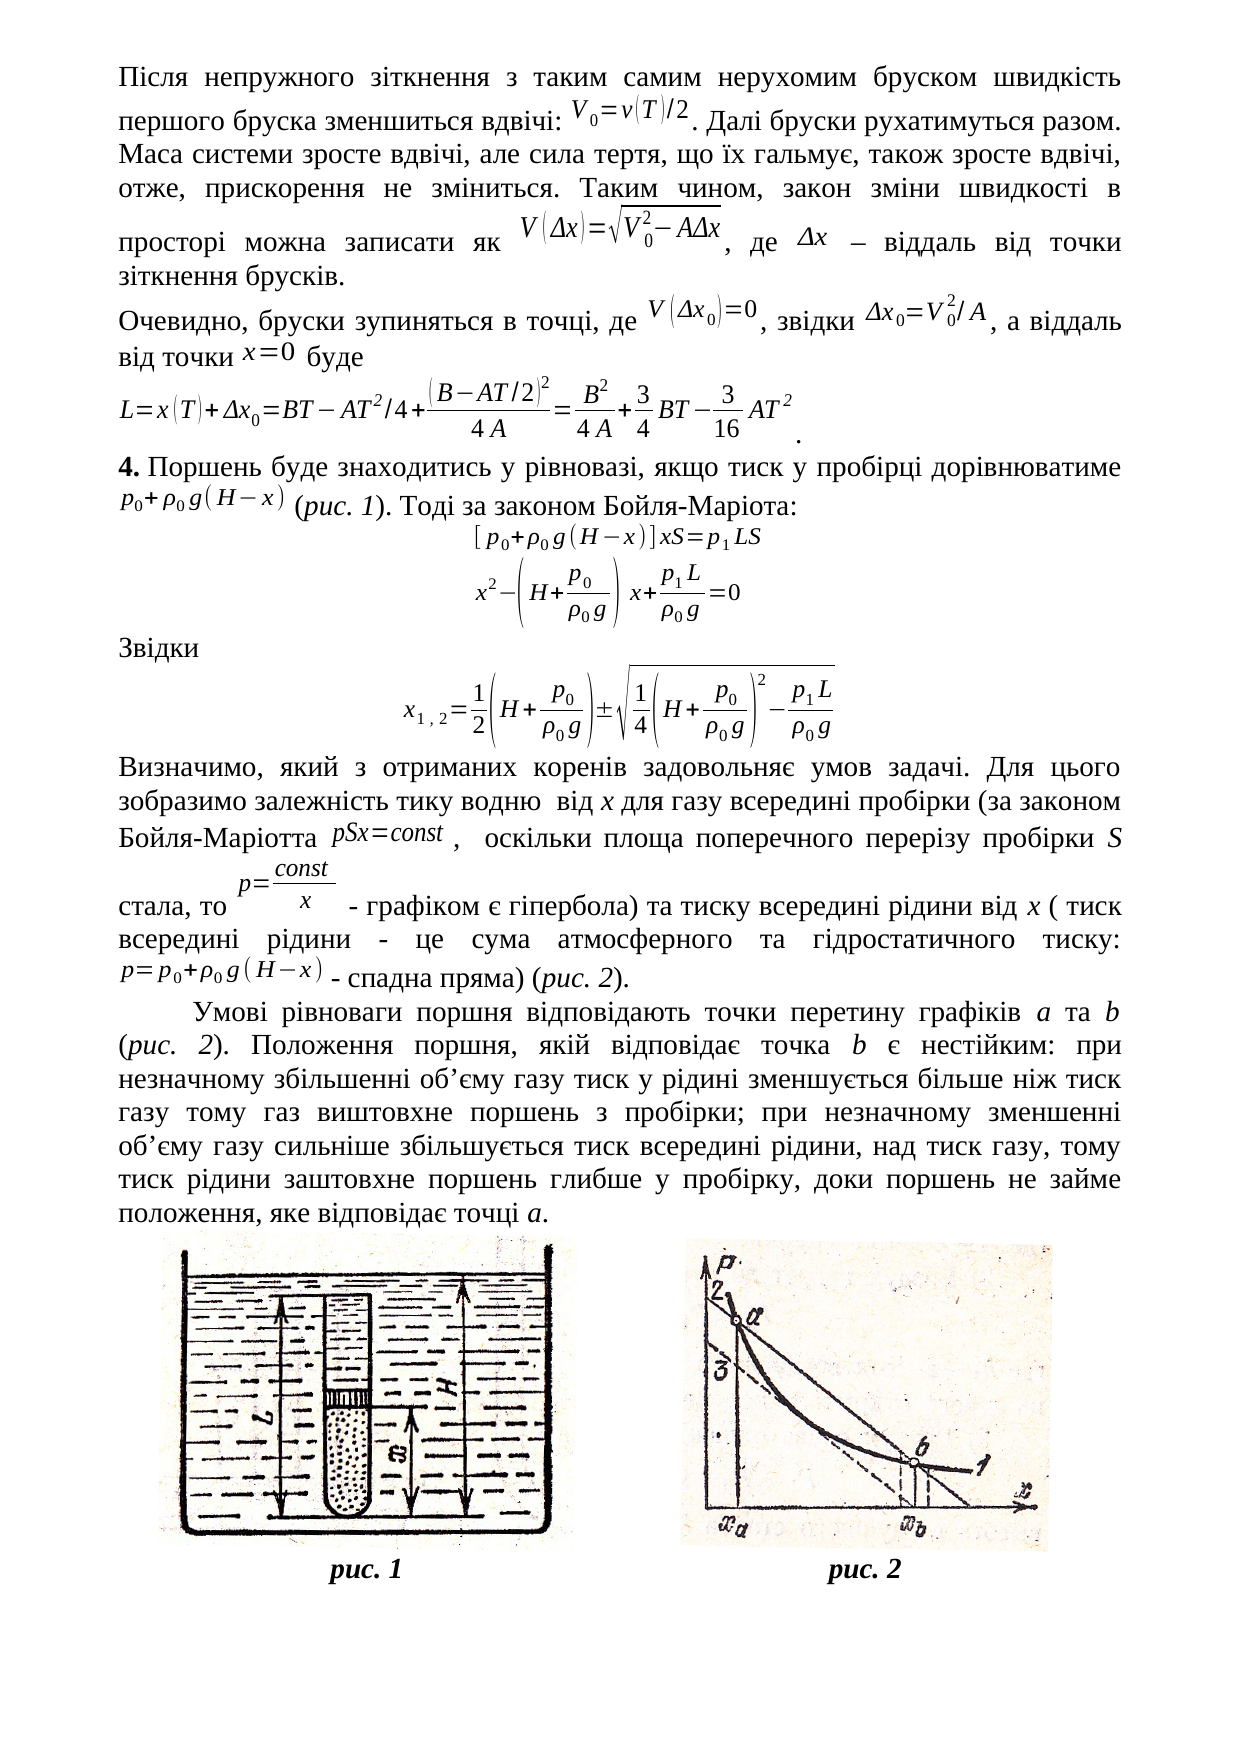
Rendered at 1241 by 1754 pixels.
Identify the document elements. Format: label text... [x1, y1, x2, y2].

text . [118, 373, 1122, 449]
text 4. Поршень буде знаходитись у рівновазі, якщо тиск у пробірці дорівнюватиме (рис. 1). Тоді за законом Бойля-Маріота: [118, 449, 1122, 522]
text Умові рівноваги поршня відповідають точки перетину графіків а та b (рис. 2). Положення поршня, якій відповідає точка b є нестійким: при незначному збільшенні об’єму газу тиск у рідині зменшується більше ніж тиск газу тому газ виштовхне поршень з пробірки; при незначному зменшенні об’єму газу сильніше збільшується тиск всередині рідини, над тиск газу, тому тиск рідини заштовхне поршень глибше у пробірку, доки поршень не займе положення, яке відповідає точці а. [118, 994, 1122, 1228]
table_header рис. 2 [618, 1230, 1115, 1585]
text Очевидно, бруски зупиняться в точці, де , звідки , а віддаль від точки буде [118, 292, 1122, 373]
text Після непружного зіткнення з таким самим нерухомим бруском швидкість першого бруска зменшиться вдвічі: . Далі бруски рухатимуться разом. Маса системи зросте вдвічі, але сила тертя, що їх гальмує, також зросте вдвічі, отже, прискорення не зміниться. Таким чином, закон зміни швидкості в просторі можна записати як , де – віддаль від точки зіткнення брусків. [118, 59, 1122, 292]
picture [157, 1229, 578, 1552]
table_header рис. 1 [119, 1230, 617, 1585]
text Звідки [118, 630, 1122, 663]
picture [680, 1238, 1053, 1552]
text Визначимо, який з отриманих коренів задовольняє умов задачі. Для цього зобразимо залежність тику водню від х для газу всередині пробірки (за законом Бойля-Маріотта , оскільки площа поперечного перерізу пробірки S стала, то - графіком є гіпербола) та тиску всередині рідини від х ( тиск всередині рідини - це сума атмосферного та гідростатичного тиску: - спадна пряма) (рис. 2). [118, 749, 1122, 994]
